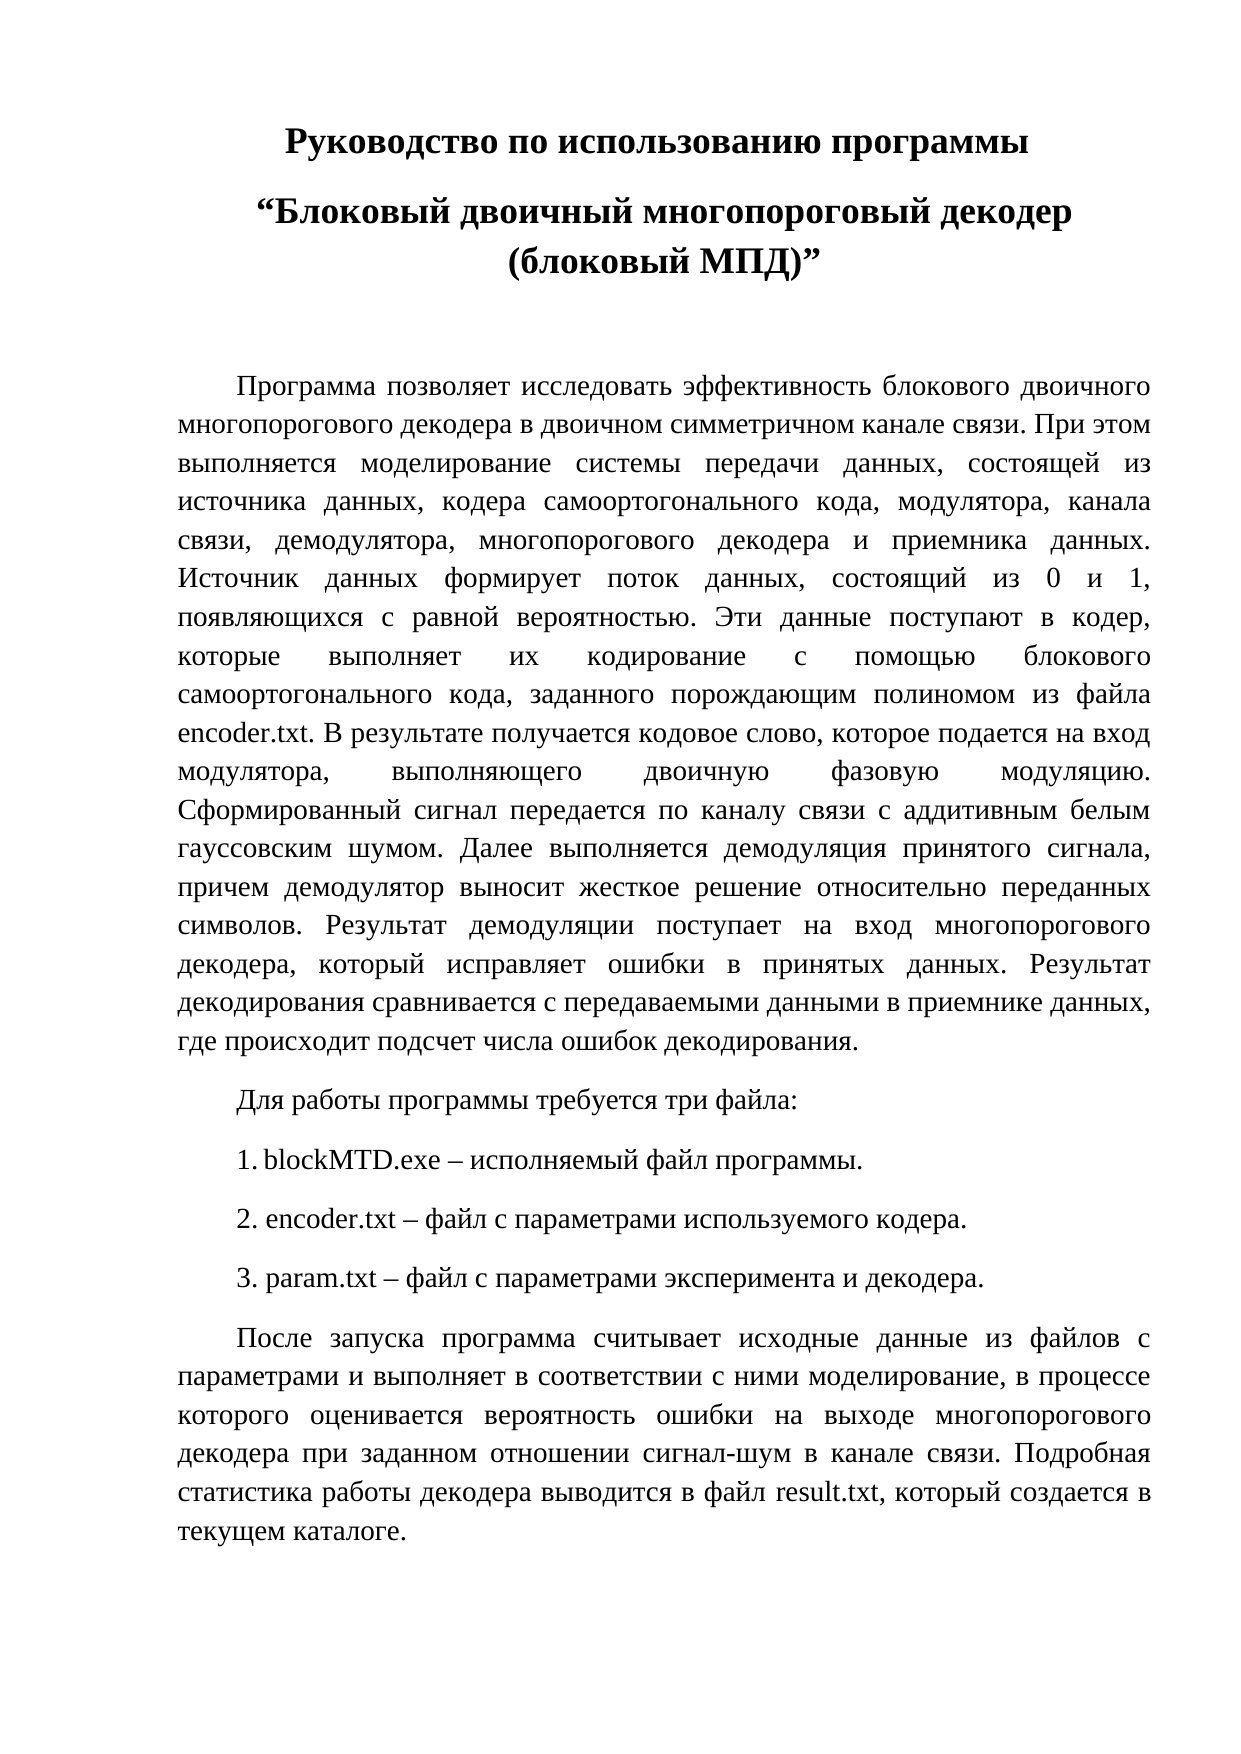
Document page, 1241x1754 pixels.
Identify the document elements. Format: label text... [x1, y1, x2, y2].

text Для работы программы требуется три файла: [177, 1082, 1152, 1116]
text После запуска программа считывает исходные данные из файлов с параметрами и выполняет в соответствии с ними моделирование, в процессе которого оценивается вероятность ошибки на выходе многопорогового декодера при заданном отношении сигнал-шум в канале связи. Подробная статистика работы декодера выводится в файл result.txt, который создается в текущем каталоге. [177, 1320, 1152, 1546]
text 1. blockMTD.exe – исполняемый файл программы. [177, 1142, 1152, 1175]
text 3. param.txt – файл с параметрами эксперимента и декодера. [177, 1261, 1152, 1294]
text “Блоковый двоичный многопороговый декодер (блоковый МПД)” [177, 188, 1152, 281]
text Руководство по использованию программы [162, 118, 1152, 161]
text Программа позволяет исследовать эффективность блокового двоичного многопорогового декодера в двоичном симметричном канале связи. При этом выполняется моделирование системы передачи данных, состоящей из источника данных, кодера самоортогонального кода, модулятора, канала связи, демодулятора, многопорогового декодера и приемника данных. Источник данных формирует поток данных, состоящий из 0 и 1, появляющихся с равной вероятностью. Эти данные поступают в кодер, которые выполняет их кодирование с помощью блокового самоортогонального кода, заданного порождающим полиномом из файла encoder.txt. В результате получается кодовое слово, которое подается на вход модулятора, выполняющего двоичную фазовую модуляцию. Сформированный сигнал передается по каналу связи с аддитивным белым гауссовским шумом. Далее выполняется демодуляция принятого сигнала, причем демодулятор выносит жесткое решение относительно переданных символов. Результат демодуляции поступает на вход многопорогового декодера, который исправляет ошибки в принятых данных. Результат декодирования сравнивается с передаваемыми данными в приемнике данных, где происходит подсчет числа ошибок декодирования. [177, 368, 1152, 1057]
text 2. encoder.txt – файл с параметрами используемого кодера. [177, 1201, 1152, 1235]
